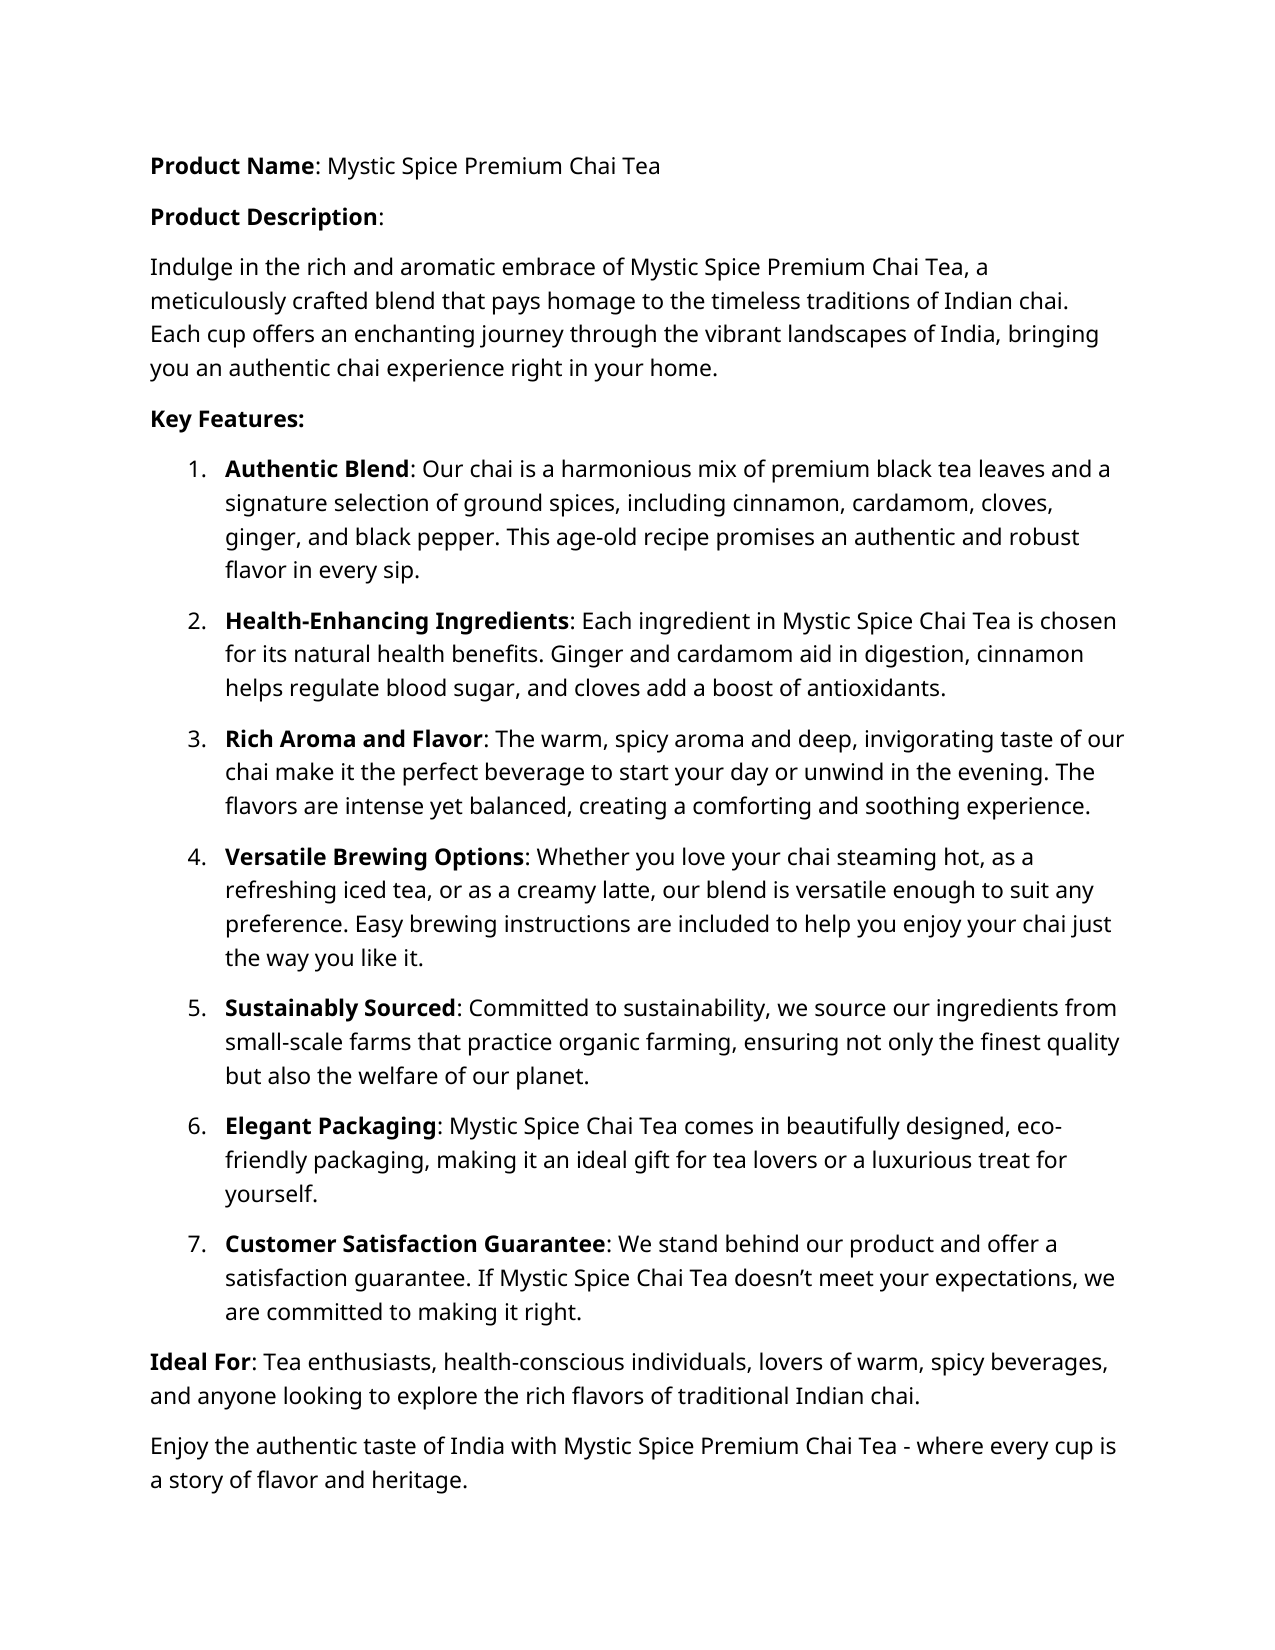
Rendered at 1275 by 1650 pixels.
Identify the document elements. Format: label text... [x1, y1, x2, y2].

list Health-Enhancing Ingredients: Each ingredient in Mystic Spice Chai Tea is chosen for its natural health benefits. Ginger and cardamom aid in digestion, cinnamon helps regulate blood sugar, and cloves add a boost of antioxidants. [187, 604, 1125, 703]
list Sustainably Sourced: Committed to sustainability, we source our ingredients from small-scale farms that practice organic farming, ensuring not only the finest quality but also the welfare of our planet. [187, 992, 1125, 1091]
list Customer Satisfaction Guarantee: We stand behind our product and offer a satisfaction guarantee. If Mystic Spice Chai Tea doesn’t meet your expectations, we are committed to making it right. [187, 1228, 1125, 1327]
list Elegant Packaging: Mystic Spice Chai Tea comes in beautifully designed, eco-friendly packaging, making it an ideal gift for tea lovers or a luxurious treat for yourself. [187, 1110, 1125, 1209]
list Authentic Blend: Our chai is a harmonious mix of premium black tea leaves and a signature selection of ground spices, including cinnamon, cardamom, cloves, ginger, and black pepper. This age-old recipe promises an authentic and robust flavor in every sip. [187, 453, 1125, 585]
text Ideal For: Tea enthusiasts, health-conscious individuals, lovers of warm, spicy beverages, and anyone looking to explore the rich flavors of traditional Indian chai. [150, 1346, 1125, 1411]
text Key Features: [150, 402, 1125, 434]
list Versatile Brewing Options: Whether you love your chai steaming hot, as a refreshing iced tea, or as a creamy latte, our blend is versatile enough to suit any preference. Easy brewing instructions are included to help you enjoy your chai just the way you like it. [187, 840, 1125, 973]
text Enjoy the authentic taste of India with Mystic Spice Premium Chai Tea - where every cup is a story of flavor and heritage. [150, 1430, 1125, 1495]
list Rich Aroma and Flavor: The warm, spicy aroma and deep, invigorating taste of our chai make it the perfect beverage to start your day or unwind in the evening. The flavors are intense yet balanced, creating a comforting and soothing experience. [187, 722, 1125, 821]
text Product Description: [150, 200, 1125, 232]
text Indulge in the rich and aromatic embrace of Mystic Spice Premium Chai Tea, a meticulously crafted blend that pays homage to the timeless traditions of Indian chai. Each cup offers an enchanting journey through the vibrant landscapes of India, bringing you an authentic chai experience right in your home. [150, 251, 1125, 383]
text Product Name: Mystic Spice Premium Chai Tea [150, 150, 1125, 181]
